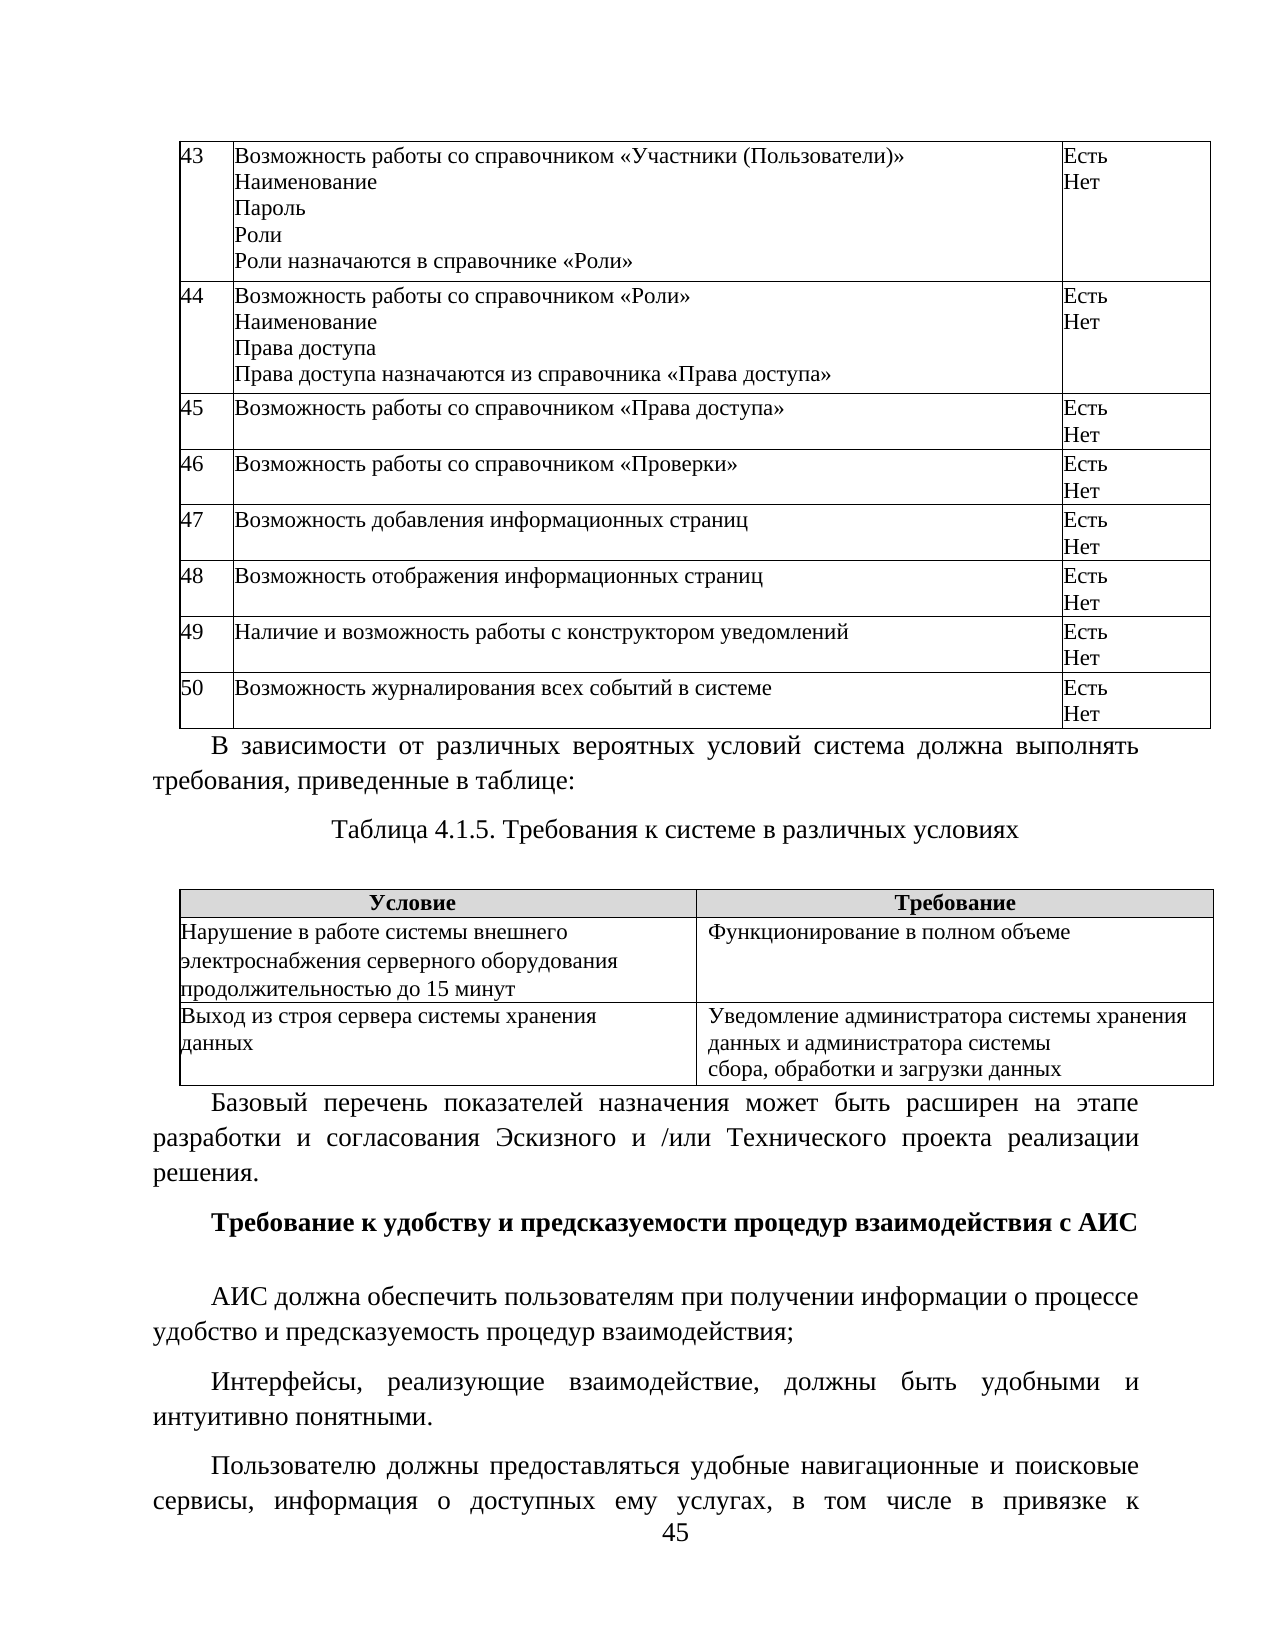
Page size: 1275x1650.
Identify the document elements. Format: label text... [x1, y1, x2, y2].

table_cell Нарушение в работе системы внешнего электроснабжения серверного оборудования продолжительностью до 15 минут [181, 918, 696, 1002]
text Базовый перечень показателей назначения может быть расширен на этапе разработки и согласования Эскизного и /или Технического проекта реализации решения. [153, 1086, 1140, 1187]
subtitle Требование к удобству и предсказуемости процедур взаимодействия с АИС [153, 1206, 1140, 1237]
table_cell Наличие и возможность работы с конструктором уведомлений [234, 617, 1062, 672]
table_cell 50 [181, 673, 233, 728]
table_cell Возможность работы со справочником «Роли» Наименование Права доступа Права доступа назначаются из справочника «Права доступа» [234, 282, 1062, 392]
table_cell 48 [181, 561, 233, 616]
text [153, 1449, 1140, 1515]
table_cell 46 [181, 450, 233, 504]
text АИС должна обеспечить пользователям при получении информации о процессе удобство и предсказуемость процедур взаимодействия; [153, 1280, 1140, 1346]
table_cell 43 [181, 142, 233, 281]
table_cell Возможность работы со справочником «Права доступа» [234, 394, 1062, 448]
table_cell Возможность отображения информационных страниц [234, 561, 1062, 616]
table_cell Выход из строя сервера системы хранения данных [181, 1003, 696, 1085]
table_cell Возможность работы со справочником «Проверки» [234, 450, 1062, 504]
table_cell Есть Нет [1063, 505, 1210, 560]
table_cell Функционирование в полном объеме [697, 918, 1213, 1002]
table_cell Возможность добавления информационных страниц [234, 505, 1062, 560]
text В зависимости от различных вероятных условий система должна выполнять требования, приведенные в таблице: [153, 729, 1140, 795]
table_cell Есть Нет [1063, 142, 1210, 281]
table_cell Уведомление администратора системы хранения данных и администратора системы сбора, обработки и загрузки данных [697, 1003, 1213, 1085]
table_cell Возможность работы со справочником «Участники (Пользователи)» Наименование Пароль Роли Роли назначаются в справочнике «Роли» [234, 142, 1062, 281]
table_cell Есть Нет [1063, 617, 1210, 672]
table_cell 49 [181, 617, 233, 672]
table_cell Есть Нет [1063, 282, 1210, 392]
text Интерфейсы, реализующие взаимодействие, должны быть удобными и интуитивно понятными. [153, 1365, 1140, 1431]
table_header Условие [181, 890, 696, 917]
table_cell 44 [181, 282, 233, 392]
table_cell 45 [181, 394, 233, 448]
text Таблица 4.1.5. Требования к системе в различных условиях [153, 814, 1140, 845]
table_cell Есть Нет [1063, 561, 1210, 616]
table_cell Возможность журналирования всех событий в системе [234, 673, 1062, 728]
table_header Требование [697, 890, 1213, 917]
table_cell Есть Нет [1063, 450, 1210, 504]
table_cell 47 [181, 505, 233, 560]
table_cell Есть Нет [1063, 394, 1210, 448]
table_cell Есть Нет [1063, 673, 1210, 728]
